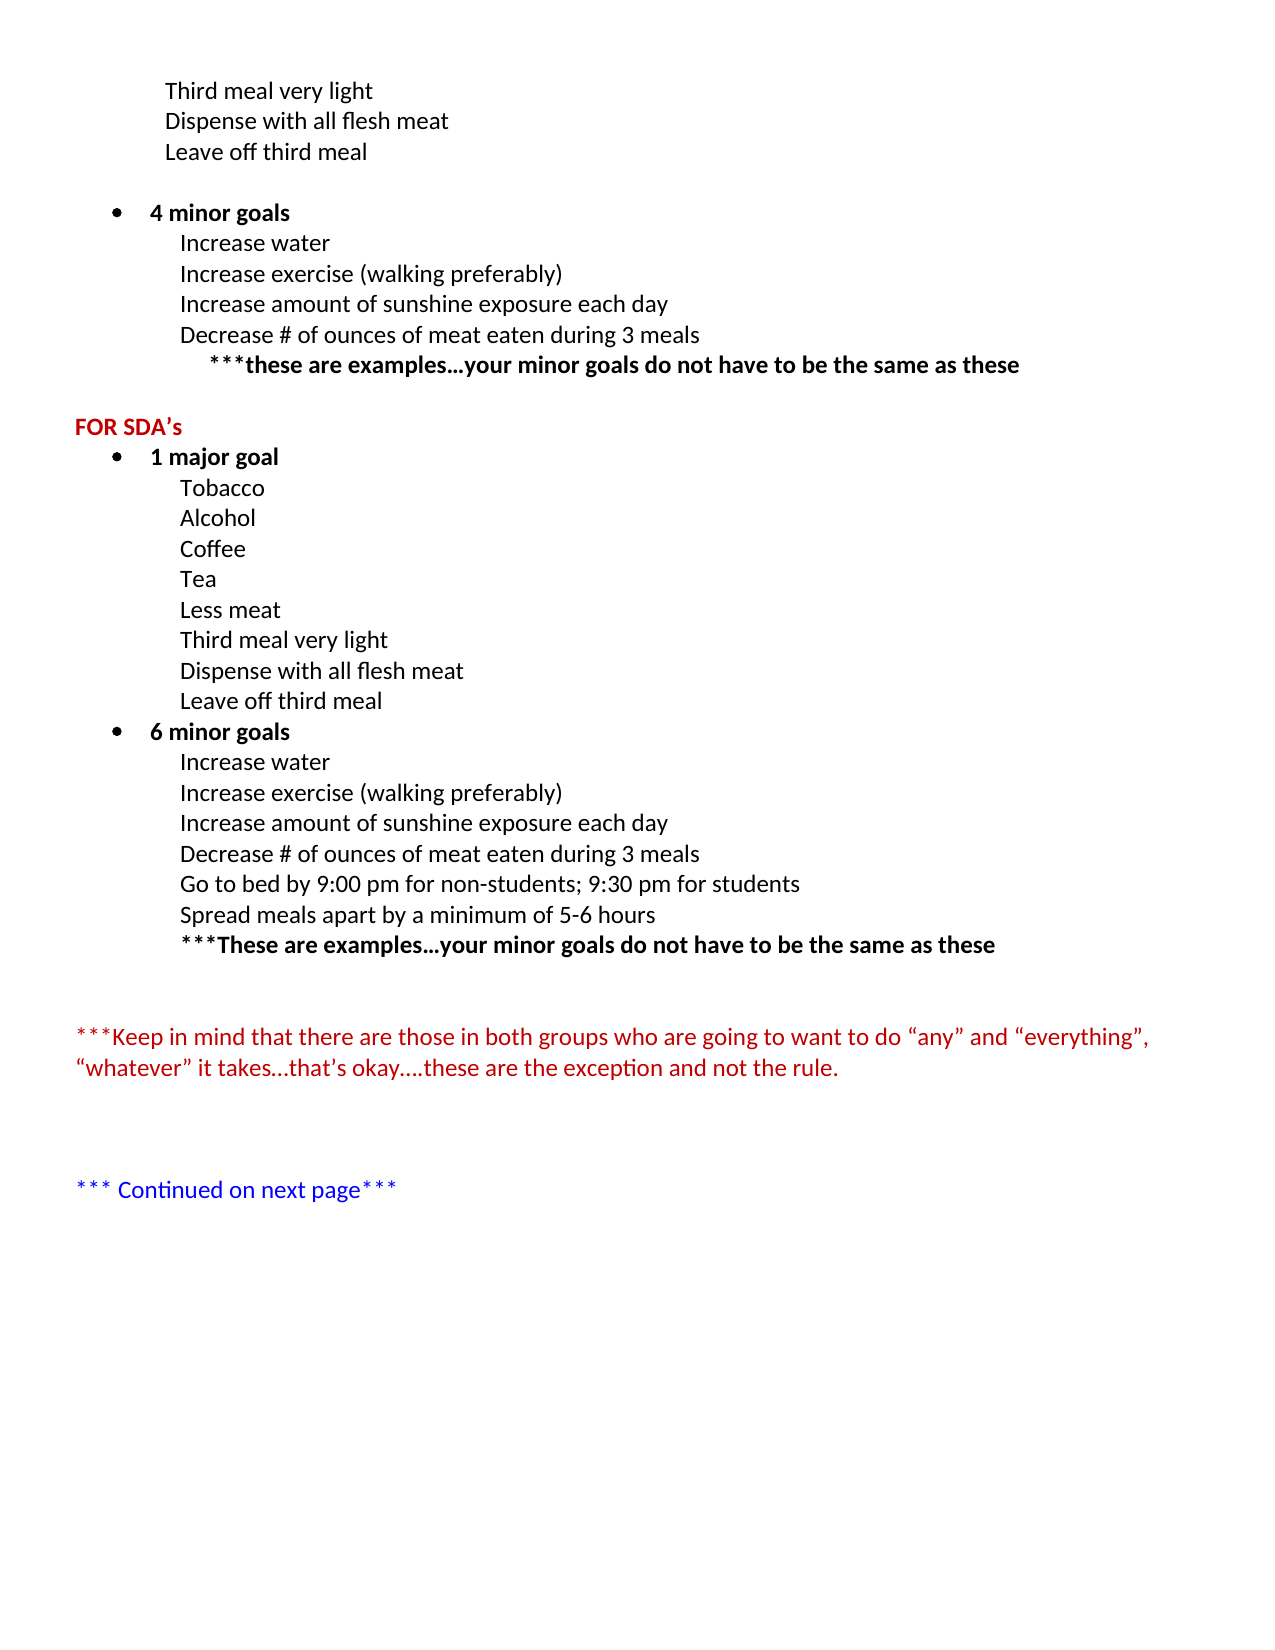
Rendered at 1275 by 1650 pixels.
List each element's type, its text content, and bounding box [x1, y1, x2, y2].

list Go to bed by 9:00 pm for non-students; 9:30 pm for students [180, 868, 1200, 899]
list Increase water [180, 746, 1200, 777]
list Increase amount of sunshine exposure each day [180, 289, 1200, 319]
list ***These are examples…your minor goals do not have to be the same as these [180, 929, 1200, 960]
text ***Keep in mind that there are those in both groups who are going to want to do “any” and “everything”, “whatever” it takes…that’s okay….these are the exception and not the rule. [75, 1021, 1200, 1082]
list ***these are examples…your minor goals do not have to be the same as these [0, 350, 1200, 380]
list Leave off third meal [180, 685, 1200, 716]
list Coffee [180, 533, 1200, 563]
text FOR SDA’s [75, 411, 1200, 441]
list 6 minor goals [112, 716, 1200, 746]
list Increase amount of sunshine exposure each day [180, 807, 1200, 838]
list Third meal very light [165, 75, 1200, 106]
list Decrease # of ounces of meat eaten during 3 meals [180, 319, 1200, 350]
list Tea [180, 563, 1200, 594]
list Increase water [180, 228, 1200, 258]
list Third meal very light [180, 624, 1200, 655]
list Tobacco [180, 472, 1200, 502]
list Dispense with all flesh meat [180, 655, 1200, 685]
list Spread meals apart by a minimum of 5-6 hours [180, 899, 1200, 929]
list Increase exercise (walking preferably) [180, 777, 1200, 807]
list 1 major goal [112, 441, 1200, 472]
list Decrease # of ounces of meat eaten during 3 meals [180, 838, 1200, 868]
text *** Continued on next page*** [75, 1174, 1200, 1204]
list 4 minor goals [112, 197, 1200, 228]
list Increase exercise (walking preferably) [180, 258, 1200, 289]
list Less meat [180, 594, 1200, 624]
list Dispense with all flesh meat [165, 106, 1200, 136]
list Leave off third meal [165, 136, 1200, 167]
list Alcohol [180, 502, 1200, 533]
